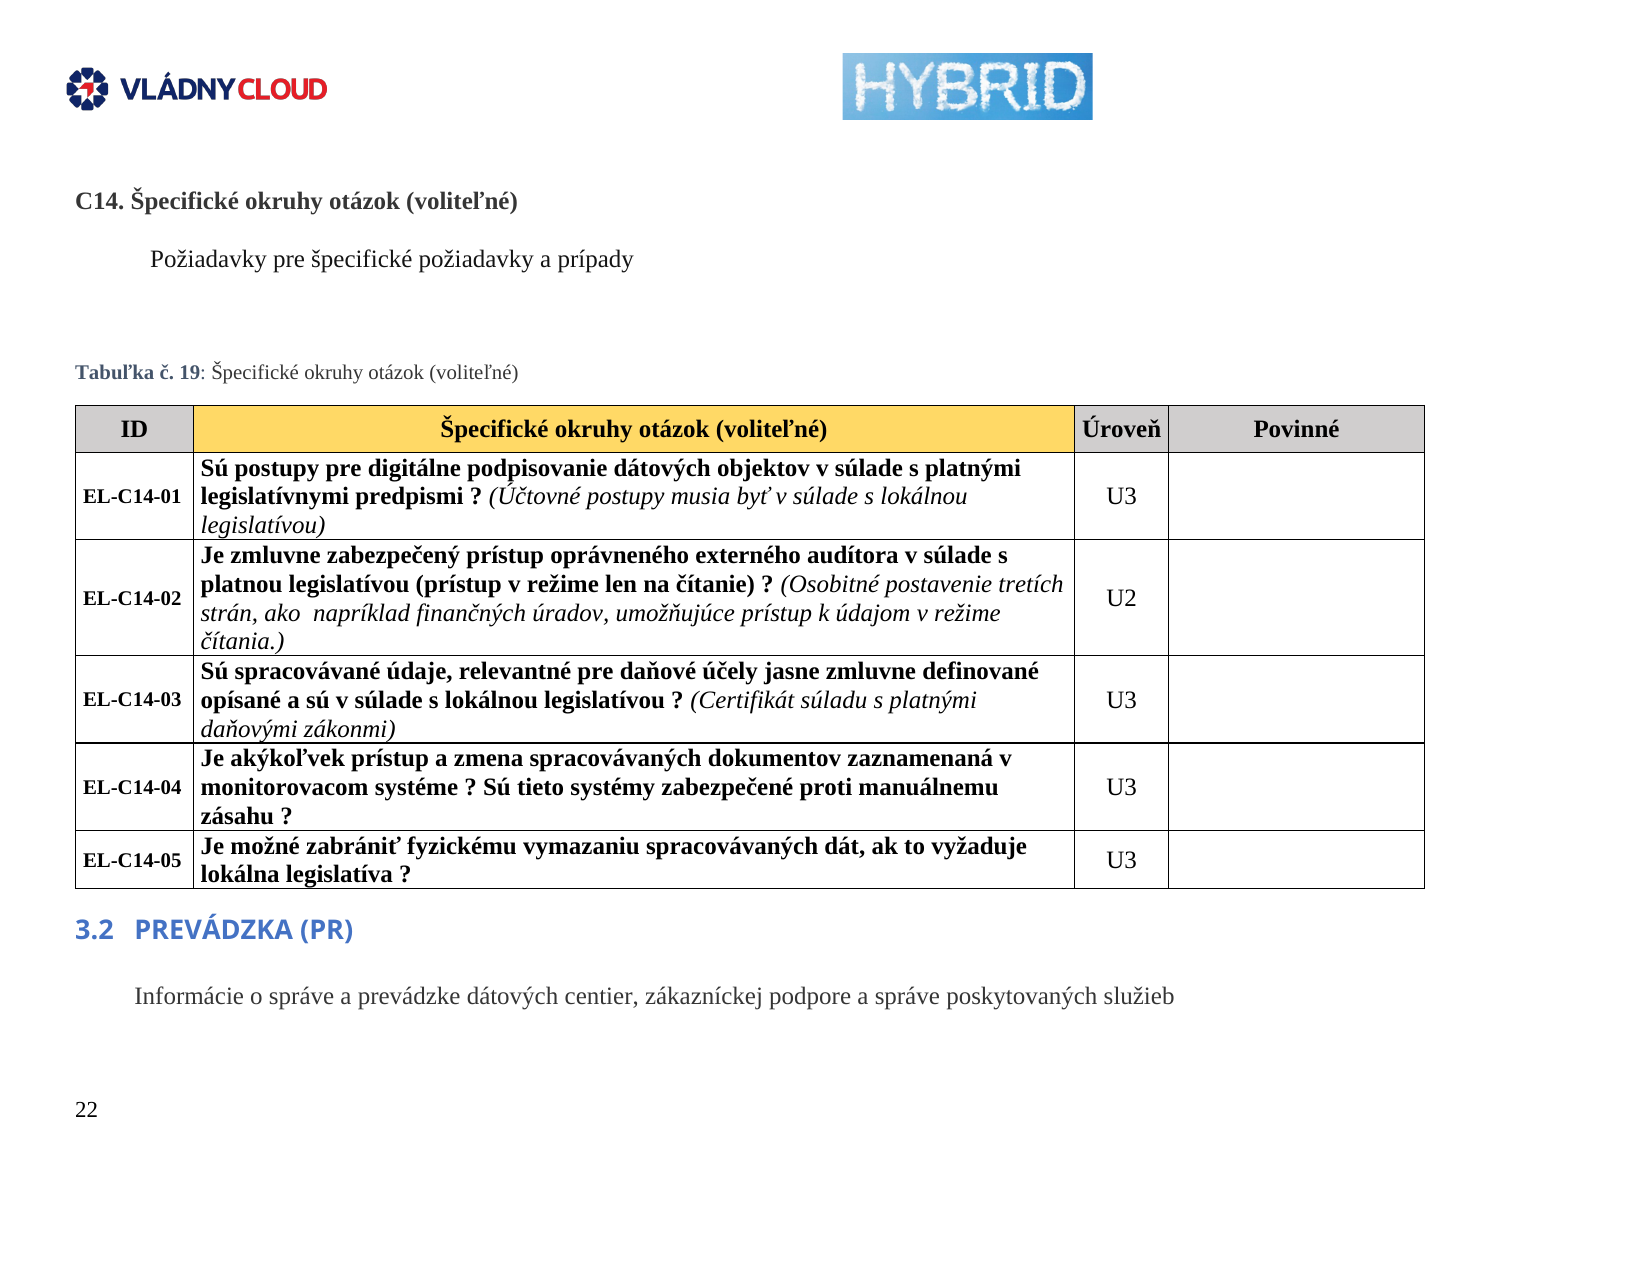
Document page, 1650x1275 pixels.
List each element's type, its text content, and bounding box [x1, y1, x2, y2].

table_cell U3 [1075, 744, 1168, 830]
table_cell Je možné zabrániť fyzickému vymazaniu spracovávaných dát, ak to vyžaduje lokálna legislatíva ? [194, 831, 1074, 888]
list Požiadavky pre špecifické požiadavky a prípady [75, 244, 1575, 272]
table_cell [1169, 540, 1424, 655]
list C14. Špecifické okruhy otázok (voliteľné) [75, 186, 1575, 214]
table_cell EL-C14-02 [76, 540, 193, 655]
table_header Úroveň [1075, 406, 1168, 452]
table_cell EL-C14-04 [76, 744, 193, 830]
table_cell Sú postupy pre digitálne podpisovanie dátových objektov v súlade s platnými legislatívnymi predpismi ? (Účtovné postupy musia byť v súlade s lokálnou legislatívou) [194, 453, 1074, 539]
table_cell U3 [1075, 453, 1168, 539]
table_cell EL-C14-03 [76, 656, 193, 742]
picture [842, 53, 1093, 120]
table_header Povinné [1169, 406, 1424, 452]
subtitle PREVÁDZKA (PR) [75, 910, 1575, 947]
table_header Špecifické okruhy otázok (voliteľné) [194, 406, 1074, 452]
table_cell [1169, 744, 1424, 830]
table_cell [1169, 453, 1424, 539]
text Tabuľka č. 19: Špecifické okruhy otázok (voliteľné) [75, 360, 1575, 384]
text Informácie o správe a prevádzke dátových centier, zákazníckej podpore a správe poskytovaných služieb [75, 981, 1575, 1010]
picture [47, 53, 347, 125]
table_cell U2 [1075, 540, 1168, 655]
table_cell [1169, 656, 1424, 742]
table_header ID [76, 406, 193, 452]
table_cell EL-C14-05 [76, 831, 193, 888]
table_cell U3 [1075, 831, 1168, 888]
table_cell EL-C14-01 [76, 453, 193, 539]
table_cell [1169, 831, 1424, 888]
table_cell U3 [1075, 656, 1168, 742]
table_cell Sú spracovávané údaje, relevantné pre daňové účely jasne zmluvne definované opísané a sú v súlade s lokálnou legislatívou ? (Certifikát súladu s platnými daňovými zákonmi) [194, 656, 1074, 742]
table_cell Je zmluvne zabezpečený prístup oprávneného externého audítora v súlade s platnou legislatívou (prístup v režime len na čítanie) ? (Osobitné postavenie tretích strán, ako napríklad finančných úradov, umožňujúce prístup k údajom v režime čítania.) [194, 540, 1074, 655]
table_cell Je akýkoľvek prístup a zmena spracovávaných dokumentov zaznamenaná v monitorovacom systéme ? Sú tieto systémy zabezpečené proti manuálnemu zásahu ? [194, 744, 1074, 830]
